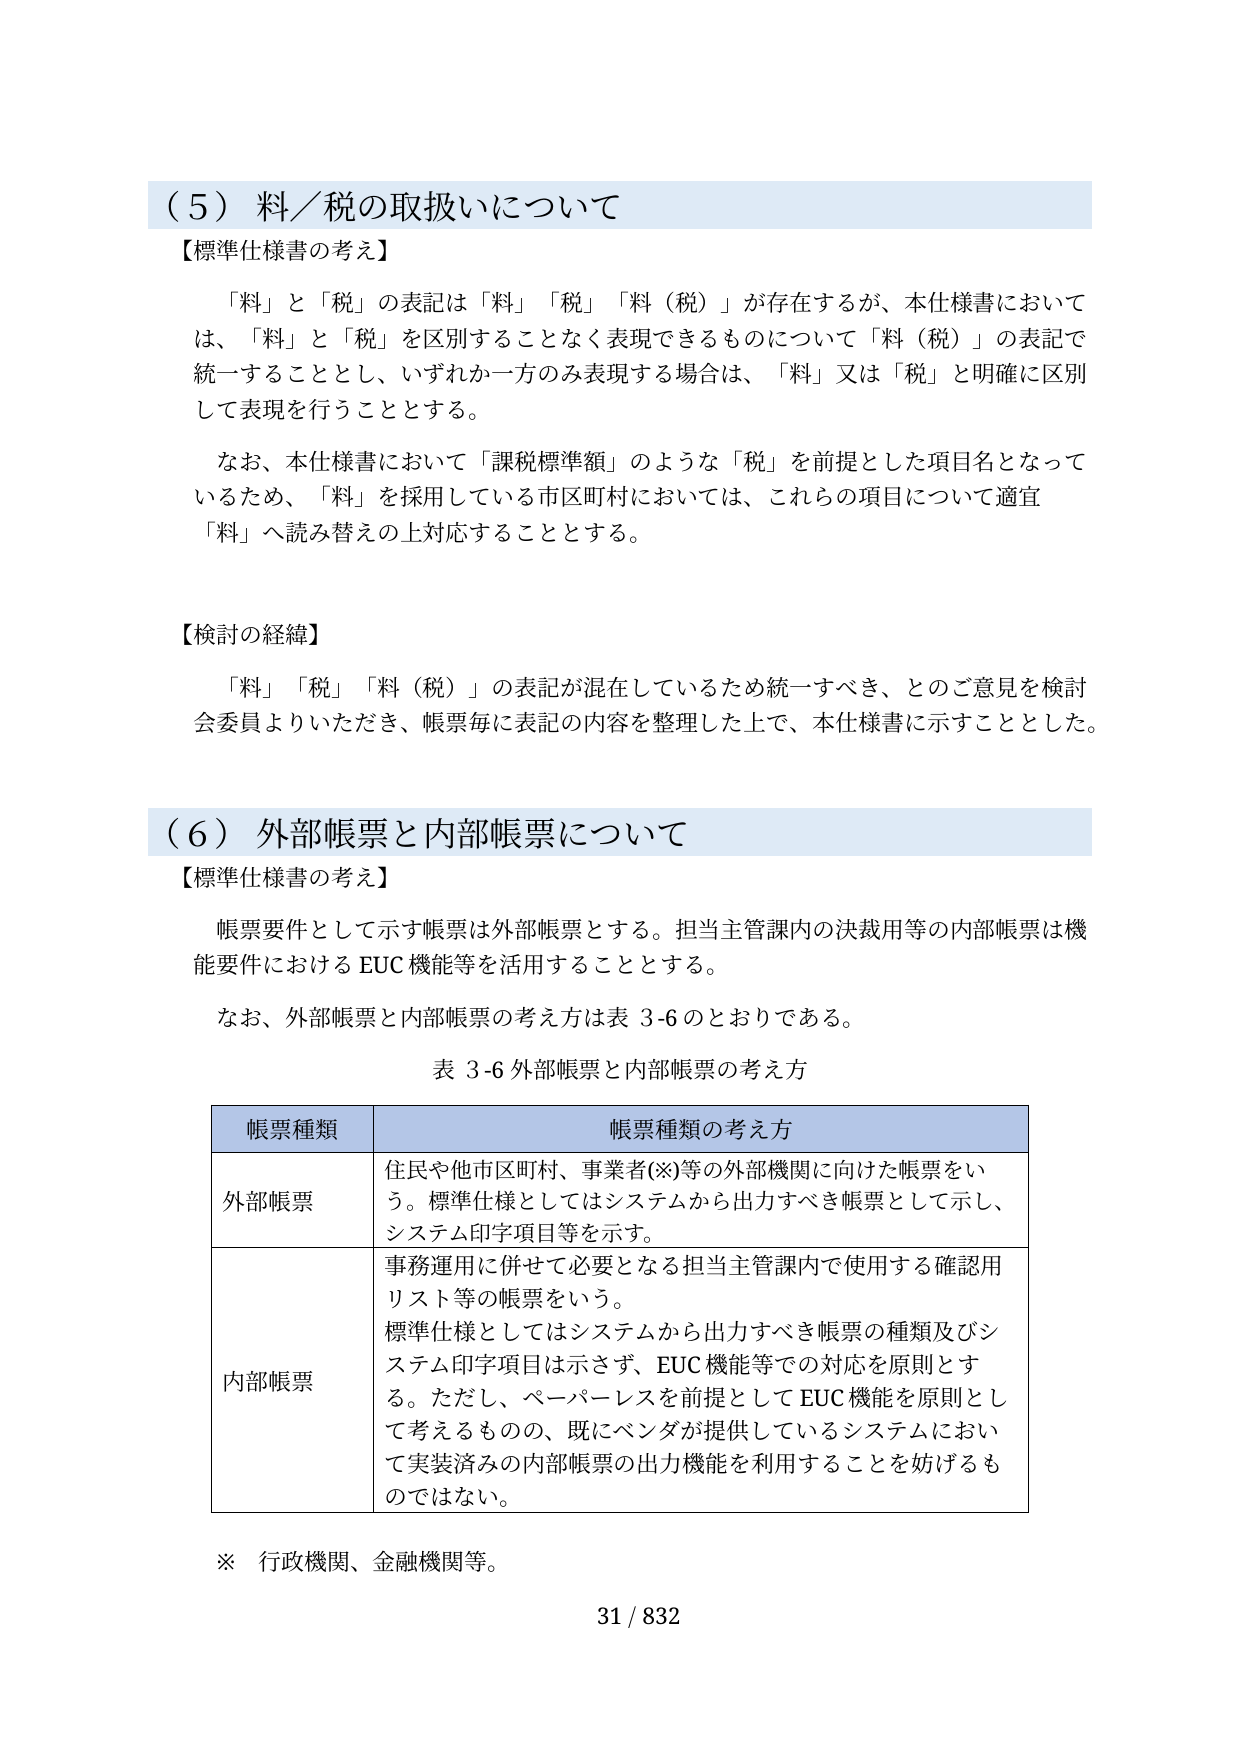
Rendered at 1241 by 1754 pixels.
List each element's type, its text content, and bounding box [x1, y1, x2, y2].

table_cell 事務運用に併せて必要となる担当主管課内で使用する確認用リスト等の帳票をいう。 標準仕様としてはシステムから出力すべき帳票の種類及びシステム印字項目は示さず、EUC機能等での対応を原則とする。ただし、ペーパーレスを前提としてEUC機能を原則として考えるものの、既にベンダが提供しているシステムにおいて実装済みの内部帳票の出力機能を利用することを妨げるものではない。 [374, 1248, 1028, 1512]
table_header 帳票種類の考え方 [374, 1106, 1028, 1152]
subtitle 外部帳票と内部帳票について [148, 808, 1092, 856]
table_header 帳票種類 [212, 1106, 373, 1152]
text 【標準仕様書の考え】 [148, 233, 1092, 266]
subtitle 料／税の取扱いについて [148, 181, 1092, 229]
table_cell 住民や他市区町村、事業者(※)等の外部機関に向けた帳票をいう。標準仕様としてはシステムから出力すべき帳票として示し、システム印字項目等を示す。 [374, 1153, 1028, 1247]
table_cell 外部帳票 [212, 1153, 373, 1247]
text 【検討の経緯】 [148, 618, 1092, 651]
text なお、本仕様書において「課税標準額」のような「税」を前提とした項目名となっているため、「料」を採用している市区町村においては、これらの項目について適宜「料」へ読み替えの上対応することとする。 [193, 444, 1092, 548]
text 【標準仕様書の考え】 [148, 859, 1092, 892]
text ※ 行政機関、金融機関等。 [216, 1544, 1092, 1577]
table_cell 内部帳票 [212, 1248, 373, 1512]
text 帳票要件として示す帳票は外部帳票とする。担当主管課内の決裁用等の内部帳票は機能要件におけるEUC機能等を活用することとする。 [193, 912, 1092, 980]
text 「料」「税」「料（税）」の表記が混在しているため統一すべき、とのご意見を検討会委員よりいただき、帳票毎に表記の内容を整理した上で、本仕様書に示すこととした。 [193, 670, 1092, 738]
text 「料」と「税」の表記は「料」「税」「料（税）」が存在するが、本仕様書においては、「料」と「税」を区別することなく表現できるものについて「料（税）」の表記で統一することとし、いずれか一方のみ表現する場合は、「料」又は「税」と明確に区別して表現を行うこととする。 [193, 285, 1092, 425]
